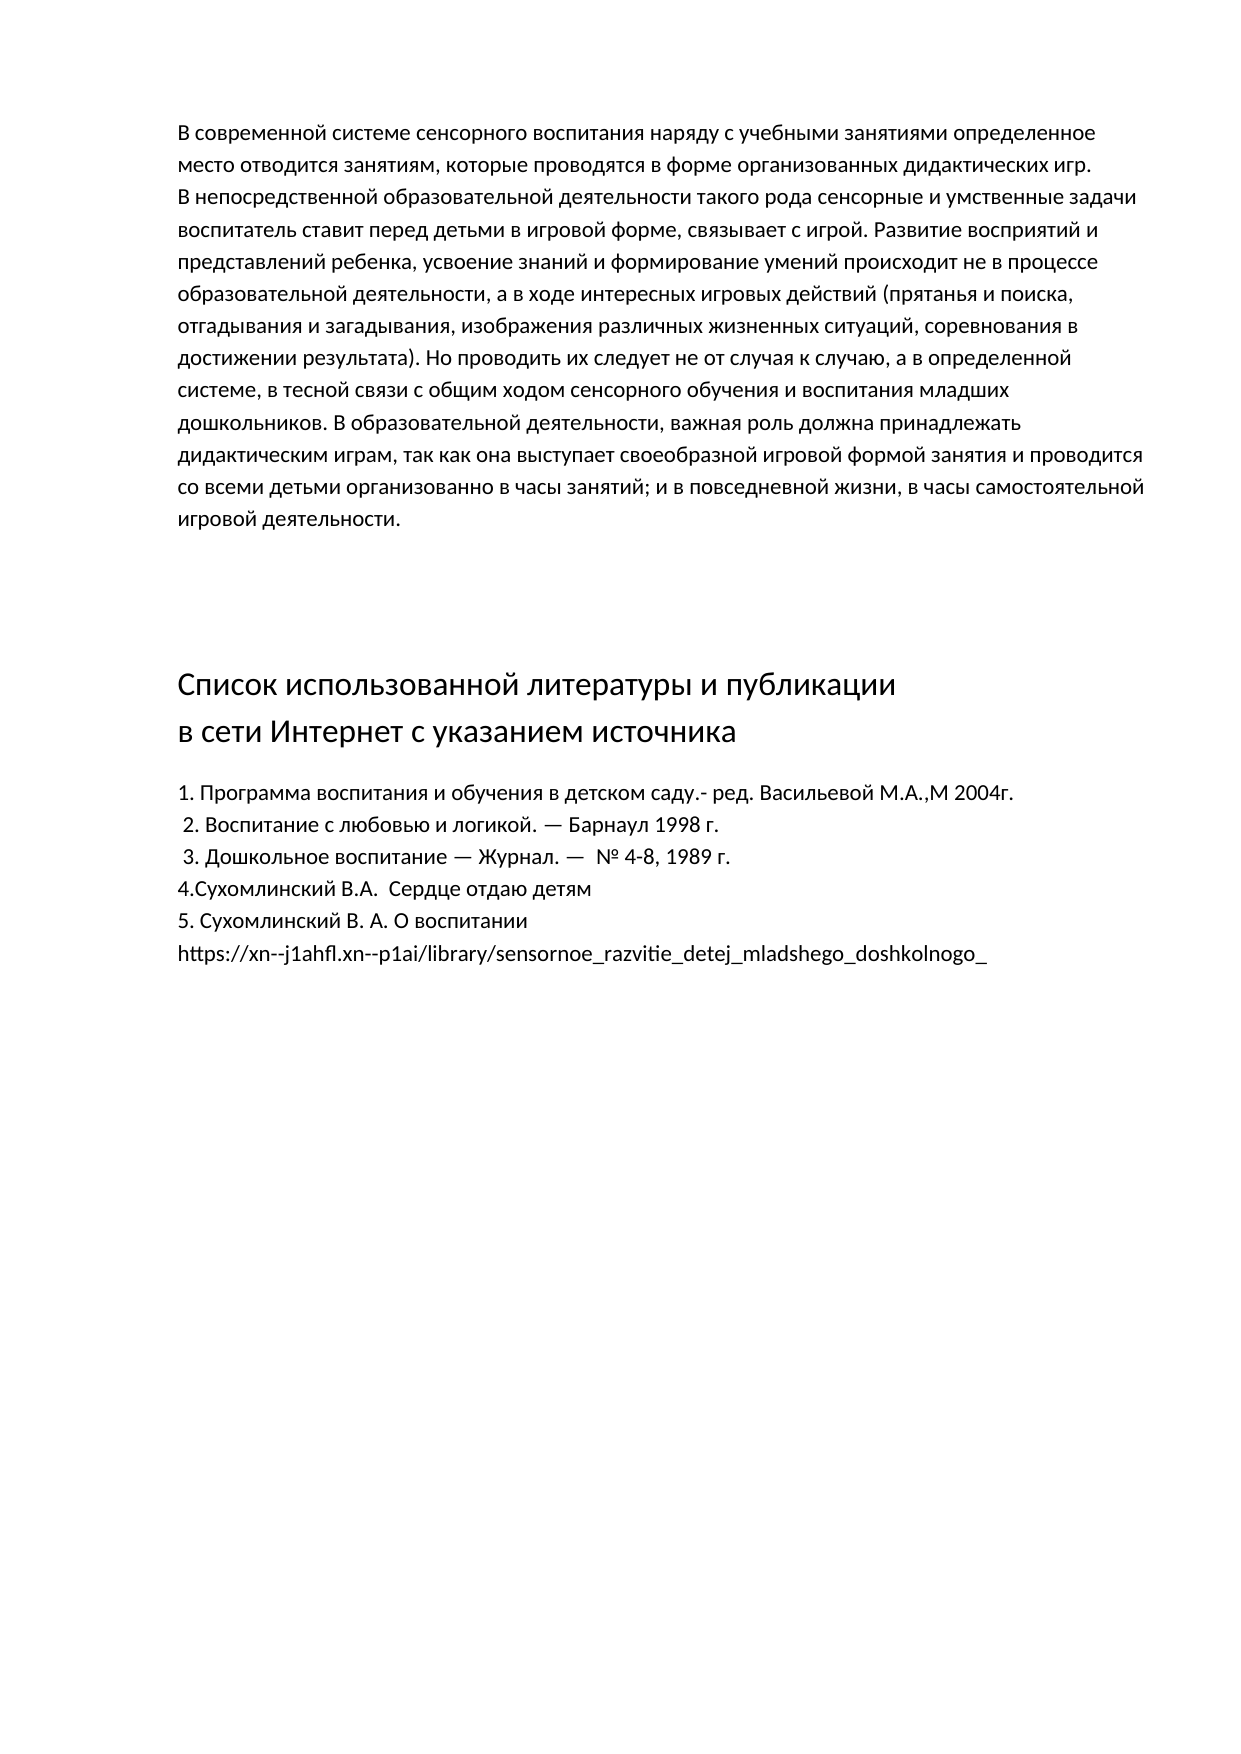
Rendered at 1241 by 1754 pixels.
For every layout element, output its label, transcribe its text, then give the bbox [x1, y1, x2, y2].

text 1. Программа воспитания и обучения в детском саду.- ред. Васильевой М.А.,М 2004г. [177, 778, 1152, 806]
text в сети Интернет с указанием источника [177, 710, 1152, 751]
text В современной системе сенсорного воспитания наряду с учебными занятиями определенное место отводится занятиям, которые проводятся в форме организованных дидактических игр. [177, 118, 1152, 178]
text 3. Дошкольное воспитание — Журнал. — № 4-8, 1989 г. [177, 842, 1152, 870]
text 5. Сухомлинский В. А. О воспитании [177, 907, 1152, 934]
text 4.Сухомлинский В.А. Сердце отдаю детям [177, 874, 1152, 902]
text В непосредственной образовательной деятельности такого рода сенсорные и умственные задачи воспитатель ставит перед детьми в игровой форме, связывает с игрой. Развитие восприятий и представлений ребенка, усвоение знаний и формирование умений происходит не в процессе образовательной деятельности, а в ходе интересных игровых действий (прятанья и поиска, отгадывания и загадывания, изображения различных жизненных ситуаций, соревнования в достижении результата). Но проводить их следует не от случая к случаю, а в определенной системе, в тесной связи с общим ходом сенсорного обучения и воспитания младших дошкольников. В образовательной деятельности, важная роль должна принадлежать дидактическим играм, так как она выступает своеобразной игровой формой занятия и проводится со всеми детьми организованно в часы занятий; и в повседневной жизни, в часы самостоятельной игровой деятельности. [177, 182, 1152, 532]
text 2. Воспитание с любовью и логикой. — Барнаул 1998 г. [177, 810, 1152, 838]
text Список использованной литературы и публикации [177, 663, 1152, 704]
text https://xn--j1ahfl.xn--p1ai/library/sensornoe_razvitie_detej_mladshego_doshkolnogo_ [177, 939, 1152, 967]
